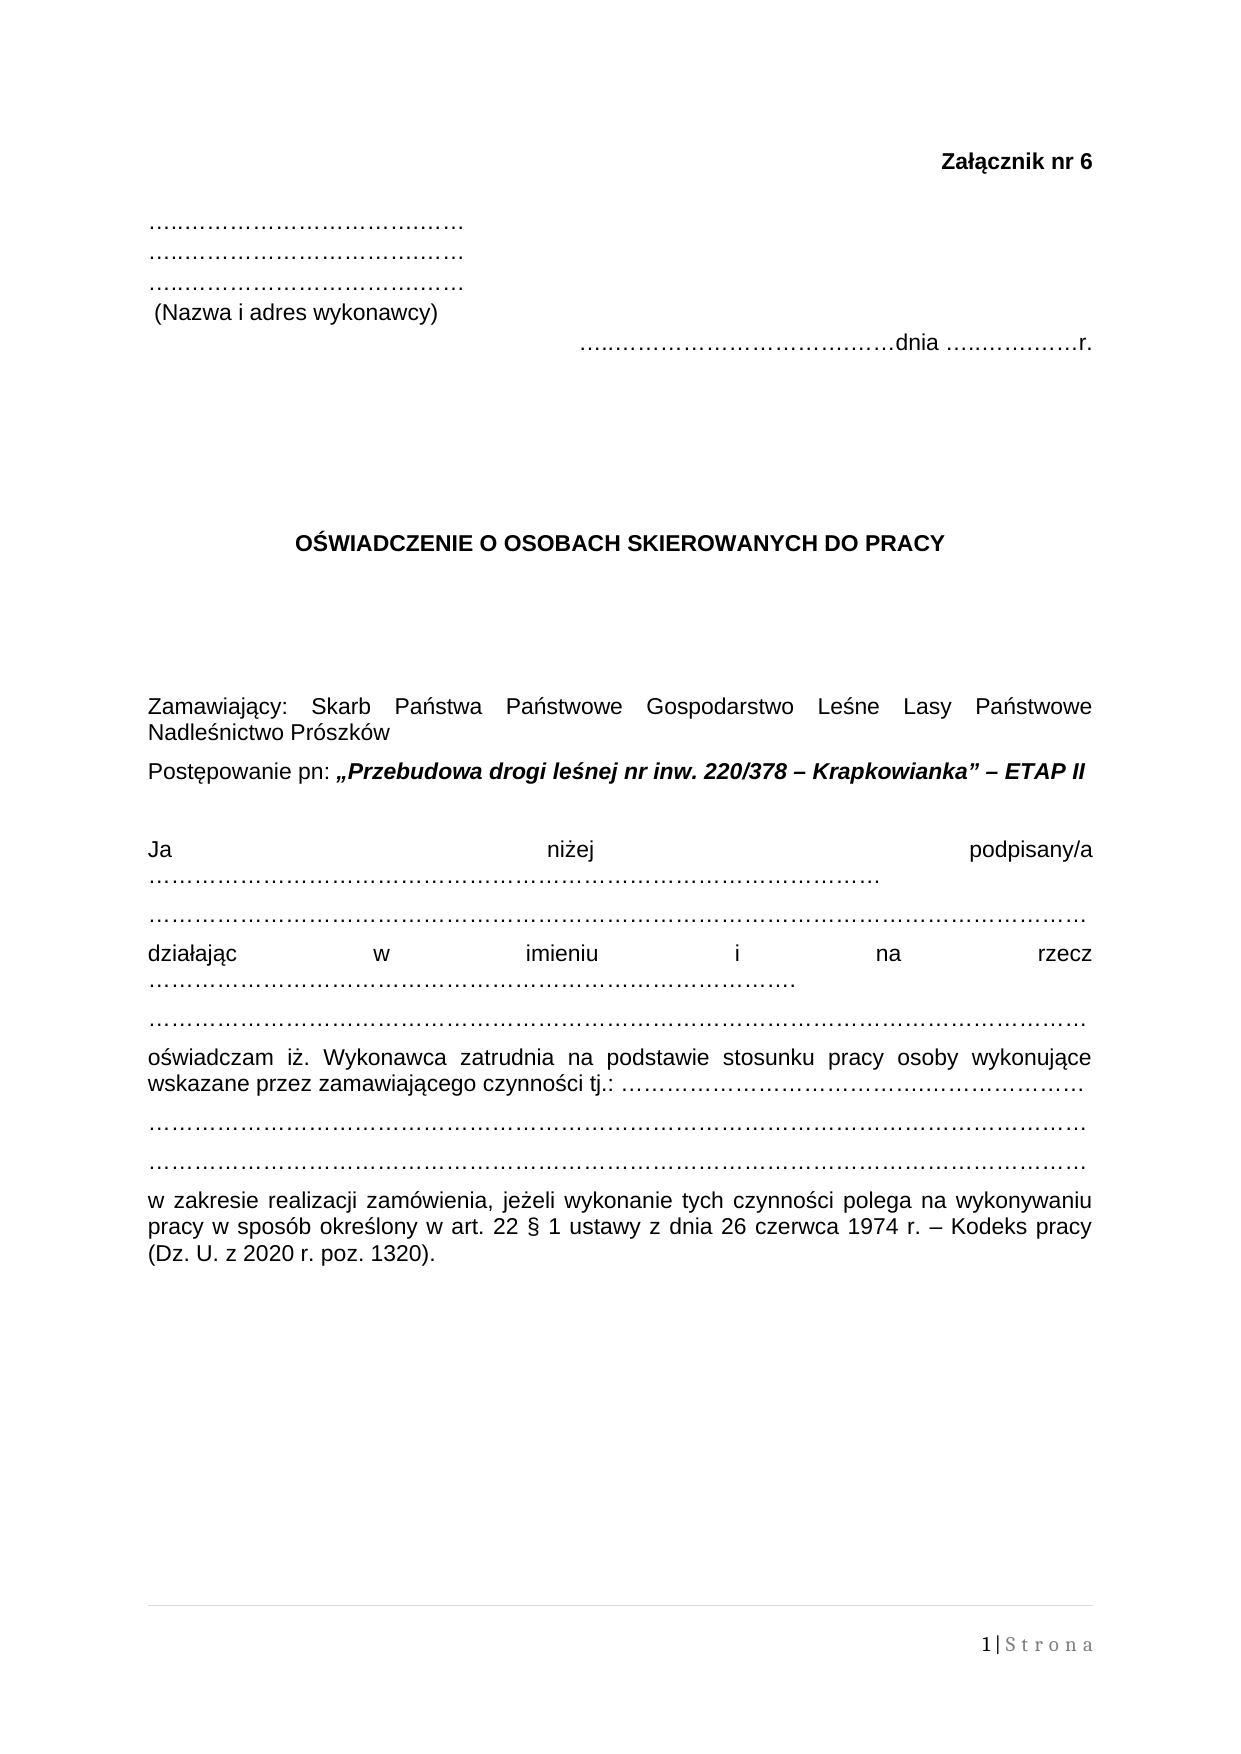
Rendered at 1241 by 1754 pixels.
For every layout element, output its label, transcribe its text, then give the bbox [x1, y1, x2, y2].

text (Nazwa i adres wykonawcy) [148, 299, 1093, 325]
text …..………………………….…… [148, 268, 1093, 295]
text OŚWIADCZENIE O OSOBACH SKIEROWANYCH DO PRACY [148, 530, 1093, 556]
text w zakresie realizacji zamówienia, jeżeli wykonanie tych czynności polega na wykonywaniu pracy w sposób określony w art. 22 § 1 ustawy z dnia 26 czerwca 1974 r. – Kodeks pracy (Dz. U. z 2020 r. poz. 1320). [148, 1187, 1093, 1266]
text …..………………………….…… [148, 238, 1093, 264]
text Zamawiający: Skarb Państwa Państwowe Gospodarstwo Leśne Lasy Państwowe Nadleśnictwo Prószków [148, 693, 1093, 746]
text …………………………………………………………………………………………………………… [148, 901, 1093, 927]
text …………………………………………………………………………………………………………… [148, 1148, 1093, 1174]
text Postępowanie pn: „Przebudowa drogi leśnej nr inw. 220/378 – Krapkowianka” – ETAP II [148, 758, 1093, 784]
text Ja niżej podpisany/a …………………………………………………………………………………… [148, 836, 1093, 889]
text działając w imieniu i na rzecz …………………………………………………………………………. [148, 940, 1093, 993]
text Załącznik nr 6 [148, 148, 1093, 174]
text …..………………………….…… [148, 208, 1093, 234]
text …..………………………….……dnia …..…….……r. [148, 329, 1093, 355]
text …………………………………………………………………………………………………………… [148, 1109, 1093, 1136]
text oświadczam iż. Wykonawca zatrudnia na podstawie stosunku pracy osoby wykonujące wskazane przez zamawiającego czynności tj.: ………………………………….………………… [148, 1044, 1093, 1097]
text …………………………………………………………………………………………………………… [148, 1005, 1093, 1032]
